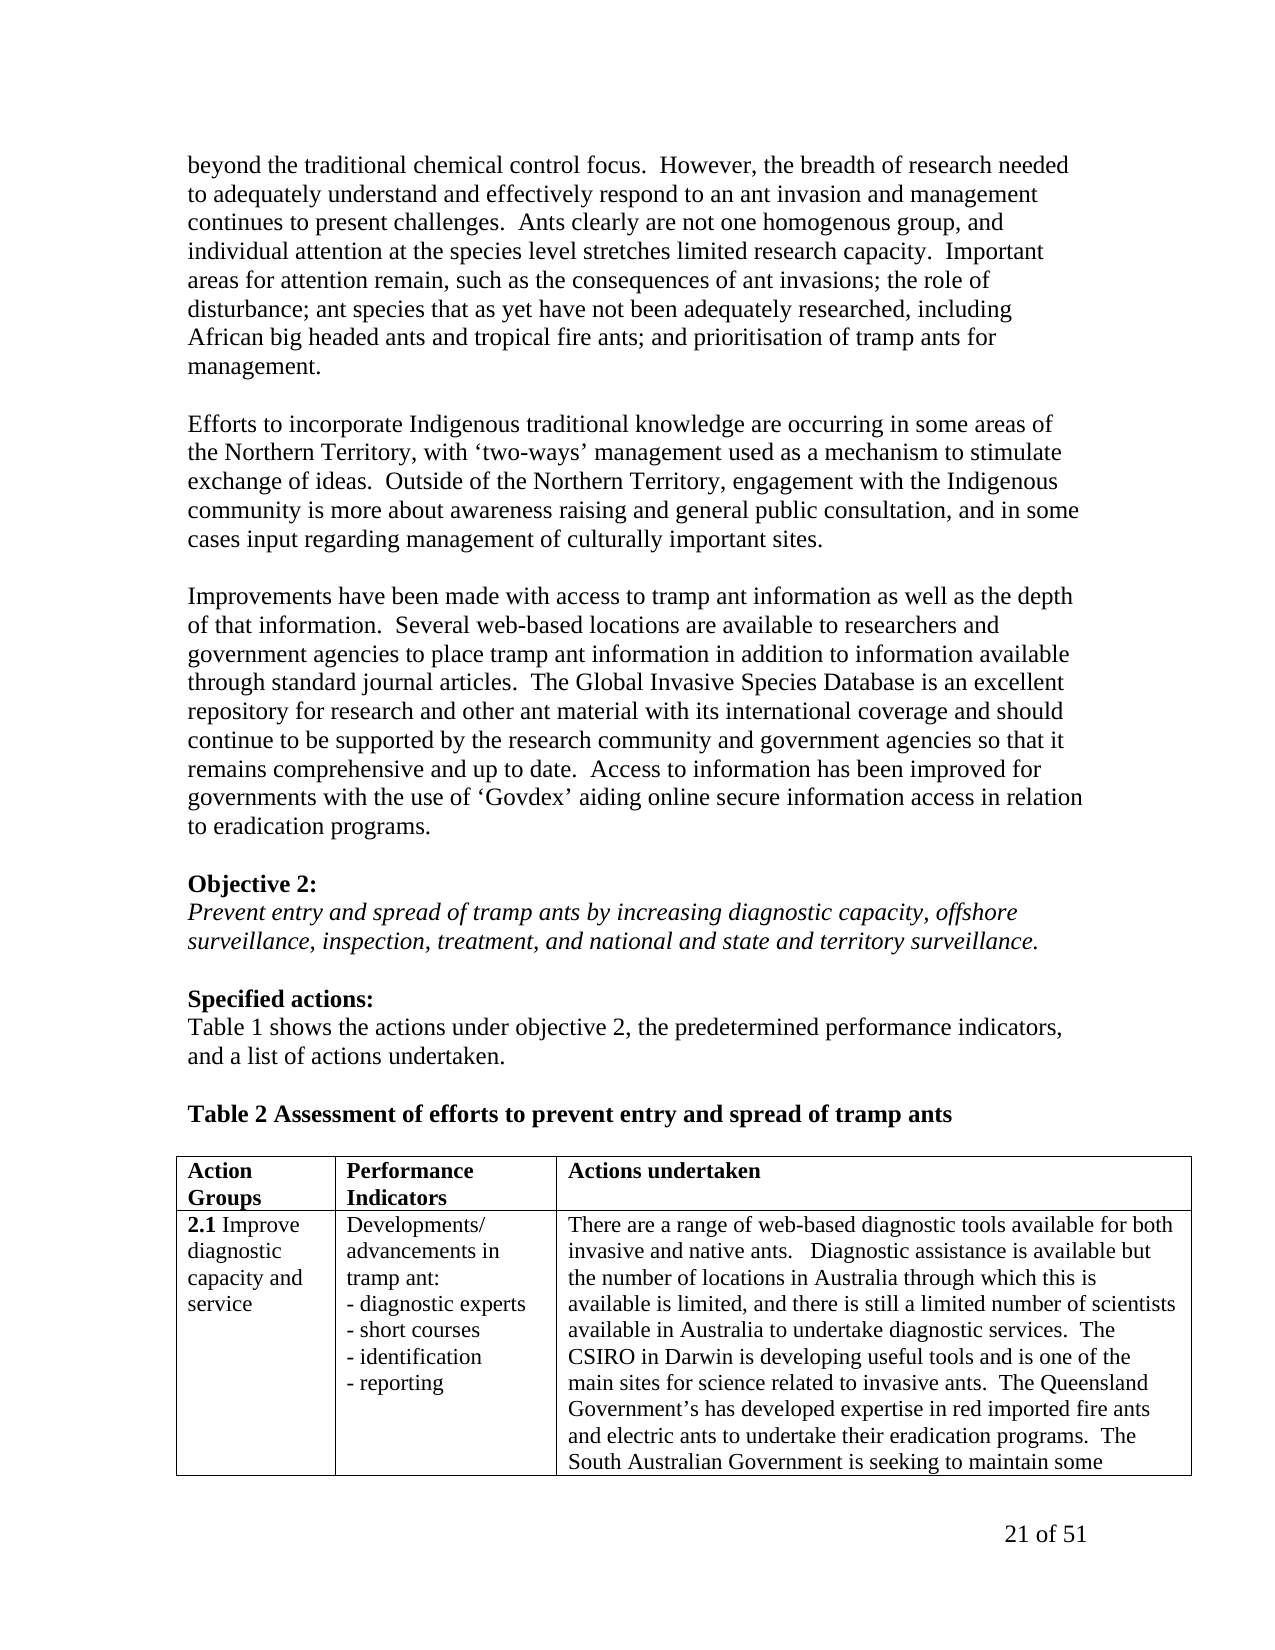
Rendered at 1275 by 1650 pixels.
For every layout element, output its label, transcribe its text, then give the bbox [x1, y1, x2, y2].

text Objective 2: Prevent entry and spread of tramp ants by increasing diagnostic capacity, offshore surveillance, inspection, treatment, and national and state and territory surveillance. [187, 869, 1087, 955]
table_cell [336, 1211, 556, 1474]
table_header Action Groups [177, 1157, 335, 1210]
table_header Actions undertaken [557, 1157, 1191, 1210]
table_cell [177, 1211, 335, 1474]
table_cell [557, 1211, 1191, 1474]
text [187, 150, 1087, 380]
text Efforts to incorporate Indigenous traditional knowledge are occurring in some areas of the Northern Territory, with ‘two-ways’ management used as a mechanism to stimulate exchange of ideas. Outside of the Northern Territory, engagement with the Indigenous community is more about awareness raising and general public consultation, and in some cases input regarding management of culturally important sites. [187, 409, 1087, 552]
text Table 2 Assessment of efforts to prevent entry and spread of tramp ants [187, 1099, 1087, 1127]
text Improvements have been made with access to tramp ant information as well as the depth of that information. Several web-based locations are available to researchers and government agencies to place tramp ant information in addition to information available through standard journal articles. The Global Invasive Species Database is an excellent repository for research and other ant material with its international coverage and should continue to be supported by the research community and government agencies so that it remains comprehensive and up to date. Access to information has been improved for governments with the use of ‘Govdex’ aiding online secure information access in relation to eradication programs. [187, 581, 1087, 840]
text Specified actions: [187, 984, 1087, 1012]
text Table 1 shows the actions under objective 2, the predetermined performance indicators, and a list of actions undertaken. [187, 1012, 1087, 1070]
table_header Performance Indicators [336, 1157, 556, 1210]
